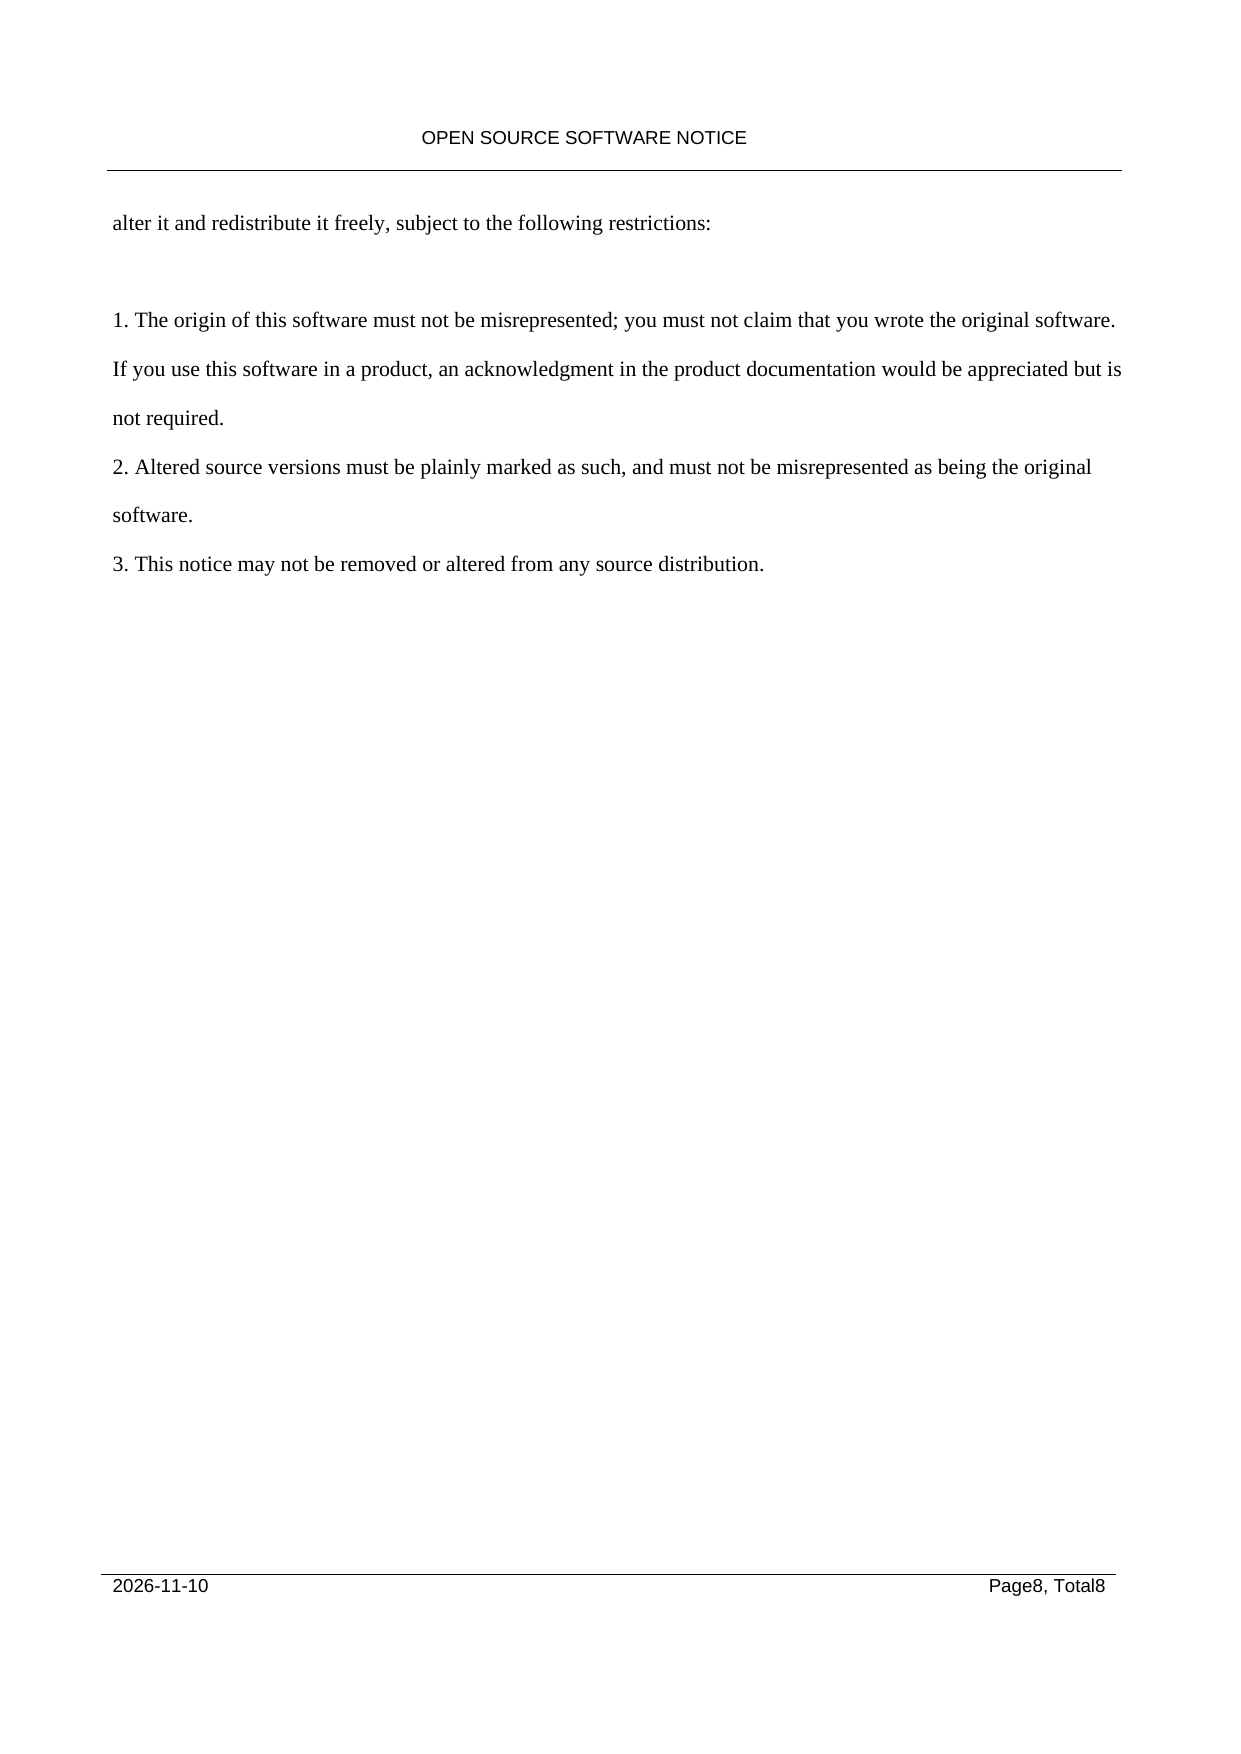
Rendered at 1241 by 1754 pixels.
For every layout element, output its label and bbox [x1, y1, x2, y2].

text [112, 206, 1128, 580]
